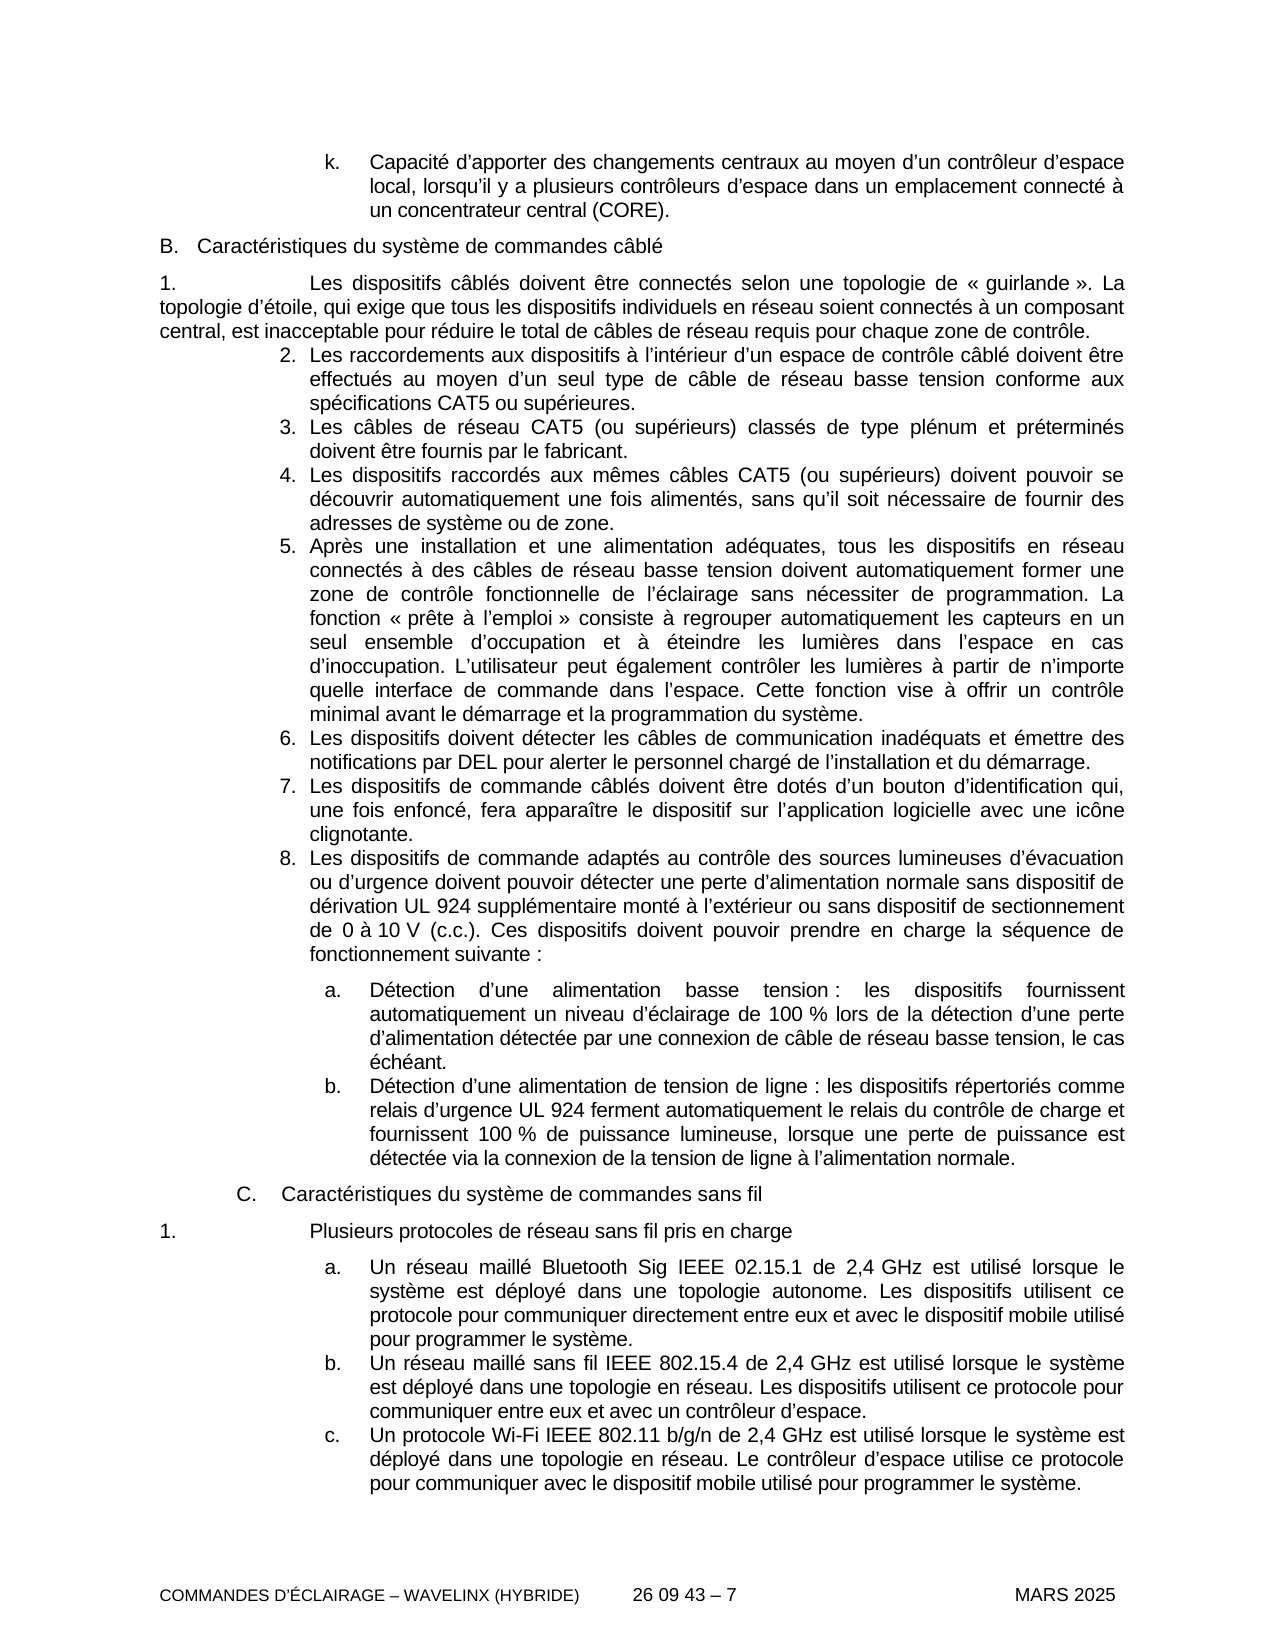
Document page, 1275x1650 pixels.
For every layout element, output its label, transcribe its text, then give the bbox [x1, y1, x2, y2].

text Après une installation et une alimentation adéquates, tous les dispositifs en réseau connectés à des câbles de réseau basse tension doivent automatiquement former une zone de contrôle fonctionnelle de l’éclairage sans nécessiter de programmation. La fonction « prête à l’emploi » consiste à regrouper automatiquement les capteurs en un seul ensemble d’occupation et à éteindre les lumières dans l’espace en cas d’inoccupation. L’utilisateur peut également contrôler les lumières à partir de n’importe quelle interface de commande dans l’espace. Cette fonction vise à offrir un contrôle minimal avant le démarrage et la programmation du système. [279, 534, 1125, 726]
text Les dispositifs de commande câblés doivent être dotés d’un bouton d’identification qui, une fois enfoncé, fera apparaître le dispositif sur l’application logicielle avec une icône clignotante. [279, 774, 1125, 846]
list Plusieurs protocoles de réseau sans fil pris en charge [159, 1219, 1125, 1243]
text Les dispositifs raccordés aux mêmes câbles CAT5 (ou supérieurs) doivent pouvoir se découvrir automatiquement une fois alimentés, sans qu’il soit nécessaire de fournir des adresses de système ou de zone. [279, 462, 1125, 534]
text Capacité d’apporter des changements centraux au moyen d’un contrôleur d’espace local, lorsqu’il y a plusieurs contrôleurs d’espace dans un emplacement connecté à un concentrateur central (CORE). [324, 150, 1125, 222]
list Détection d’une alimentation basse tension : les dispositifs fournissent automatiquement un niveau d’éclairage de 100 % lors de la détection d’une perte d’alimentation détectée par une connexion de câble de réseau basse tension, le cas échéant. [324, 978, 1125, 1074]
text Caractéristiques du système de commandes sans fil [236, 1182, 1125, 1206]
list Les dispositifs câblés doivent être connectés selon une topologie de « guirlande ». La topologie d’étoile, qui exige que tous les dispositifs individuels en réseau soient connectés à un composant central, est inacceptable pour réduire le total de câbles de réseau requis pour chaque zone de contrôle. [159, 271, 1125, 343]
list Caractéristiques du système de commandes câblé [159, 234, 1125, 258]
text Les raccordements aux dispositifs à l’intérieur d’un espace de contrôle câblé doivent être effectués au moyen d’un seul type de câble de réseau basse tension conforme aux spécifications CAT5 ou supérieures. [279, 343, 1125, 414]
text Les câbles de réseau CAT5 (ou supérieurs) classés de type plénum et préterminés doivent être fournis par le fabricant. [279, 414, 1125, 462]
list Un réseau maillé Bluetooth Sig IEEE 02.15.1 de 2,4 GHz est utilisé lorsque le système est déployé dans une topologie autonome. Les dispositifs utilisent ce protocole pour communiquer directement entre eux et avec le dispositif mobile utilisé pour programmer le système. [324, 1255, 1125, 1351]
text Un réseau maillé sans fil IEEE 802.15.4 de 2,4 GHz est utilisé lorsque le système est déployé dans une topologie en réseau. Les dispositifs utilisent ce protocole pour communiquer entre eux et avec un contrôleur d’espace. [324, 1351, 1125, 1423]
text Un protocole Wi-Fi IEEE 802.11 b/g/n de 2,4 GHz est utilisé lorsque le système est déployé dans une topologie en réseau. Le contrôleur d’espace utilise ce protocole pour communiquer avec le dispositif mobile utilisé pour programmer le système. [324, 1423, 1125, 1495]
text Les dispositifs doivent détecter les câbles de communication inadéquats et émettre des notifications par DEL pour alerter le personnel chargé de l’installation et du démarrage. [279, 726, 1125, 774]
text Les dispositifs de commande adaptés au contrôle des sources lumineuses d’évacuation ou d’urgence doivent pouvoir détecter une perte d’alimentation normale sans dispositif de dérivation UL 924 supplémentaire monté à l’extérieur ou sans dispositif de sectionnement de 0 à 10 V (c.c.). Ces dispositifs doivent pouvoir prendre en charge la séquence de fonctionnement suivante : [279, 846, 1125, 966]
text Détection d’une alimentation de tension de ligne : les dispositifs répertoriés comme relais d’urgence UL 924 ferment automatiquement le relais du contrôle de charge et fournissent 100 % de puissance lumineuse, lorsque une perte de puissance est détectée via la connexion de la tension de ligne à l’alimentation normale. [324, 1074, 1125, 1170]
